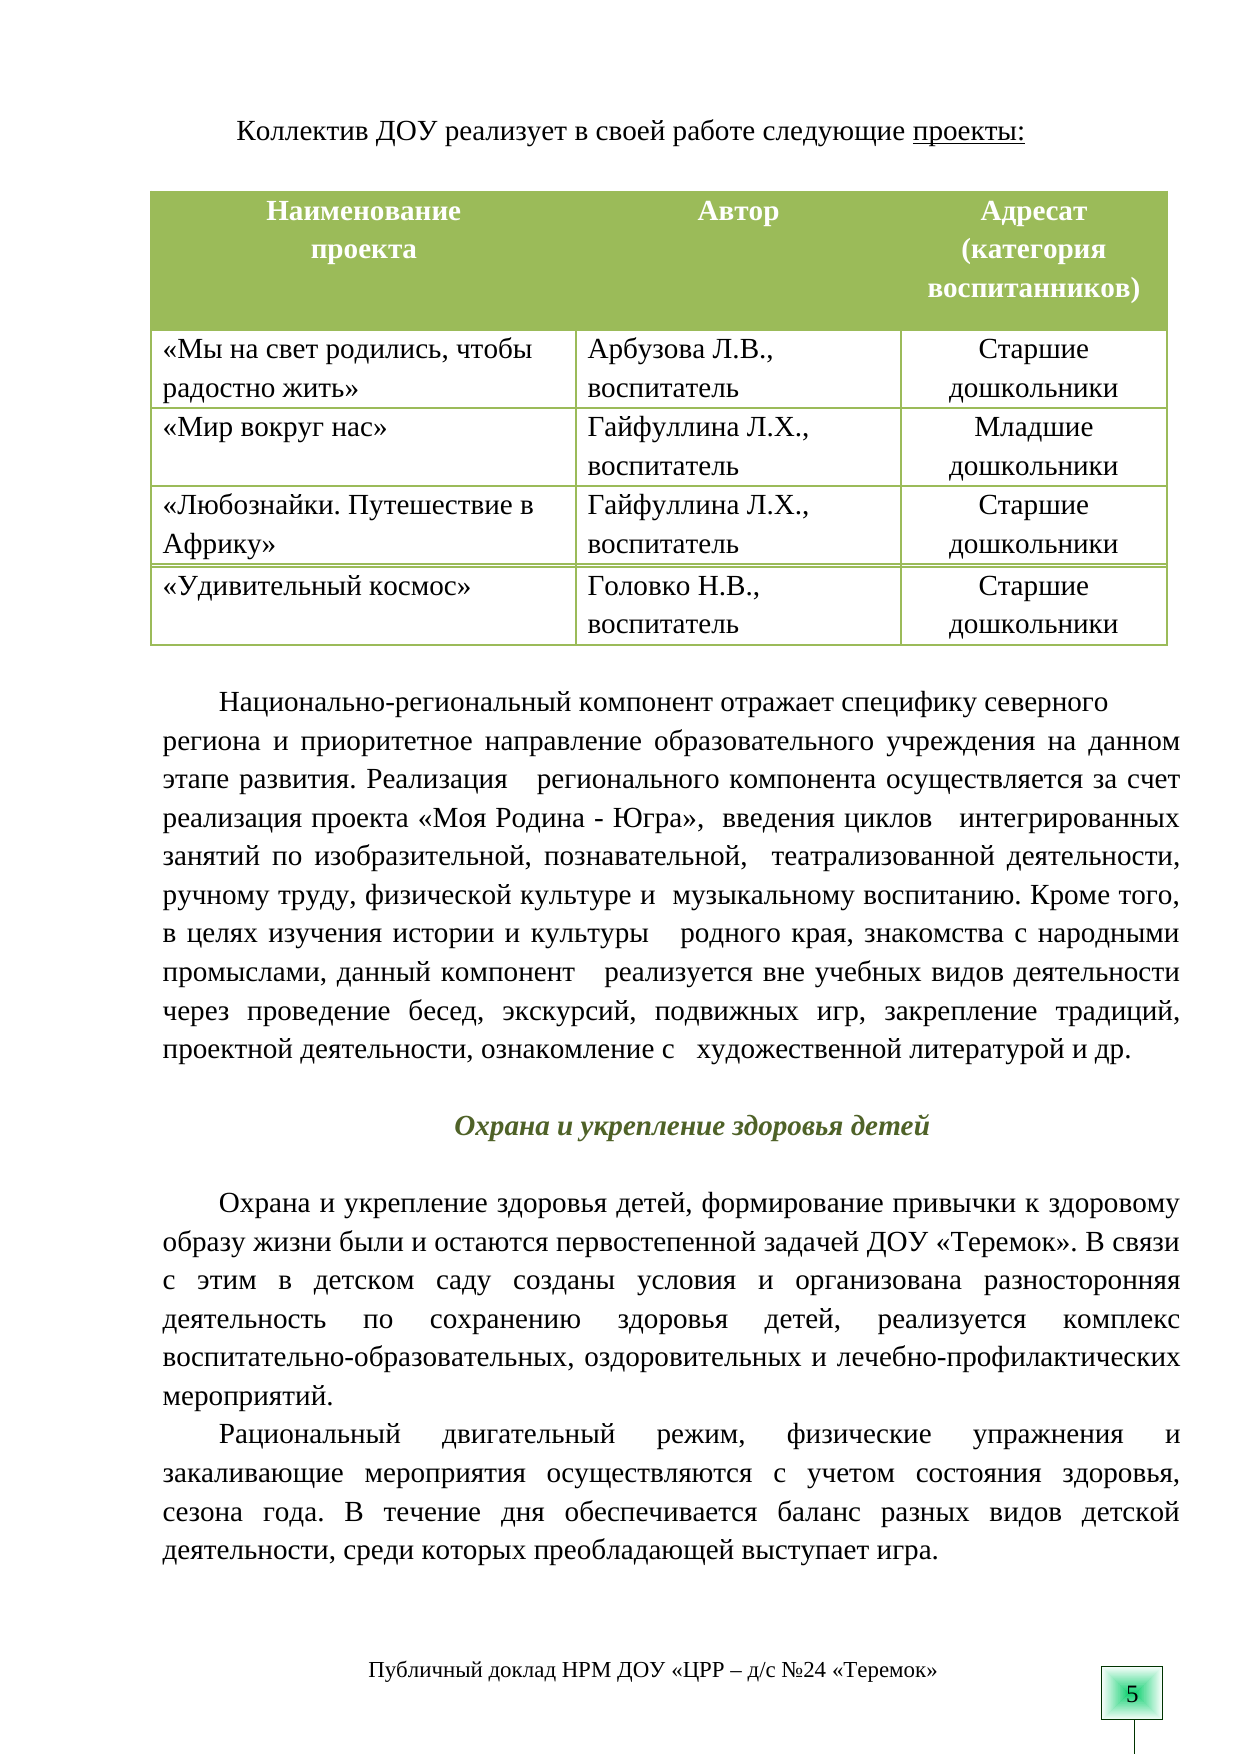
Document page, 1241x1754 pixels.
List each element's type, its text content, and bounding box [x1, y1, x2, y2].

table_cell Гайфуллина Л.Х., воспитатель [577, 409, 900, 485]
table_cell Младшие дошкольники [902, 409, 1166, 485]
table_cell Старшие дошкольники [902, 568, 1166, 644]
table_cell «Удивительный космос» [152, 568, 575, 644]
table_cell Арбузова Л.В., воспитатель [577, 331, 900, 407]
table_cell Старшие дошкольники [902, 331, 1166, 407]
table_cell «Мир вокруг нас» [152, 409, 575, 485]
table_cell Старшие дошкольники [902, 487, 1166, 563]
text региона и приоритетное направление образовательного учреждения на данном этапе развития. Реализация регионального компонента осуществляется за счет реализация проекта «Моя Родина - Югра», введения циклов интегрированных занятий по изобразительной, познавательной, театрализованной деятельности, ручному труду, физической культуре и музыкальному воспитанию. Кроме того, в целях изучения истории и культуры родного края, знакомства с народными промыслами, данный компонент реализуется вне учебных видов деятельности через проведение бесед, экскурсий, подвижных игр, закрепление традиций, проектной деятельности, ознакомление с художественной литературой и др. [162, 723, 1181, 1065]
text Охрана и укрепление здоровья детей [162, 1108, 1162, 1142]
table_header Адресат (категория воспитанников) [902, 193, 1166, 329]
table_cell Головко Н.В., воспитатель [577, 568, 900, 644]
table_header Автор [577, 193, 900, 329]
text Коллектив ДОУ реализует в своей работе следующие проекты: [162, 113, 1181, 147]
table_header Наименование проекта [152, 193, 575, 329]
table_cell «Любознайки. Путешествие в Африку» [152, 487, 575, 563]
text Национально-региональный компонент отражает специфику северного [162, 684, 1181, 718]
text Охрана и укрепление здоровья детей, формирование привычки к здоровому образу жизни были и остаются первостепенной задачей ДОУ «Теремок». В связи с этим в детском саду созданы условия и организована разносторонняя деятельность по сохранению здоровья детей, реализуется комплекс воспитательно-образовательных, оздоровительных и лечебно-профилактических мероприятий. [162, 1185, 1181, 1412]
table_cell «Мы на свет родились, чтобы радостно жить» [152, 331, 575, 407]
table_cell Гайфуллина Л.Х., воспитатель [577, 487, 900, 563]
text Рациональный двигательный режим, физические упражнения и закаливающие мероприятия осуществляются с учетом состояния здоровья, сезона года. В течение дня обеспечивается баланс разных видов детской деятельности, среди которых преобладающей выступает игра. [162, 1417, 1181, 1566]
